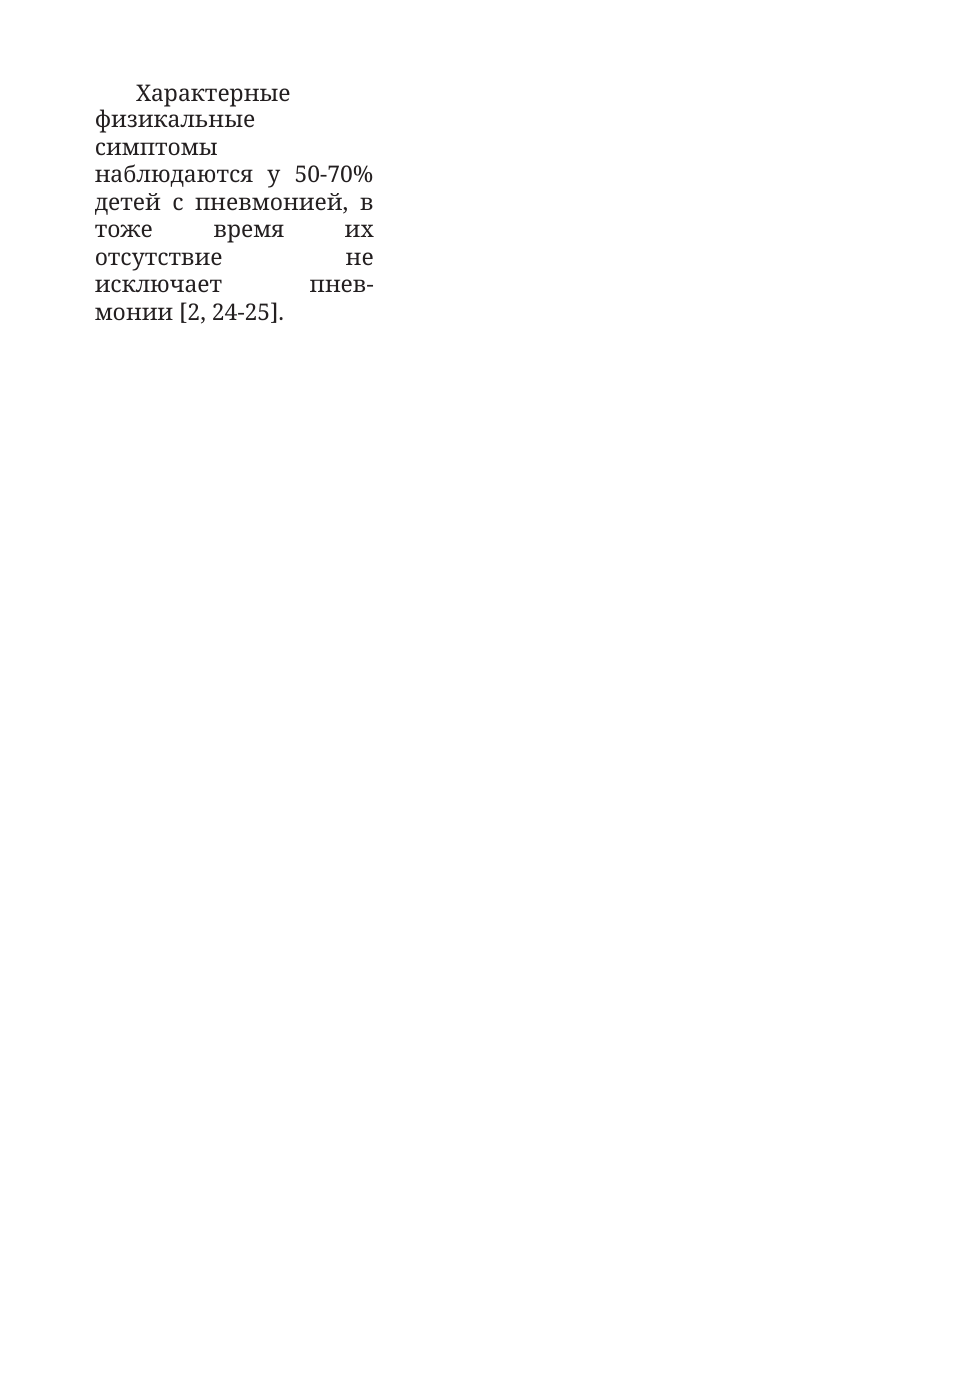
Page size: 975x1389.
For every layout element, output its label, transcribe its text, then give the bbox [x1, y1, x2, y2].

text Характерные физикальные симптомы наблюдаются у 50-70% детей с пневмонией, в тоже время их отсутствие не исключает пнев- монии [2, 24-25]. [94, 79, 373, 327]
